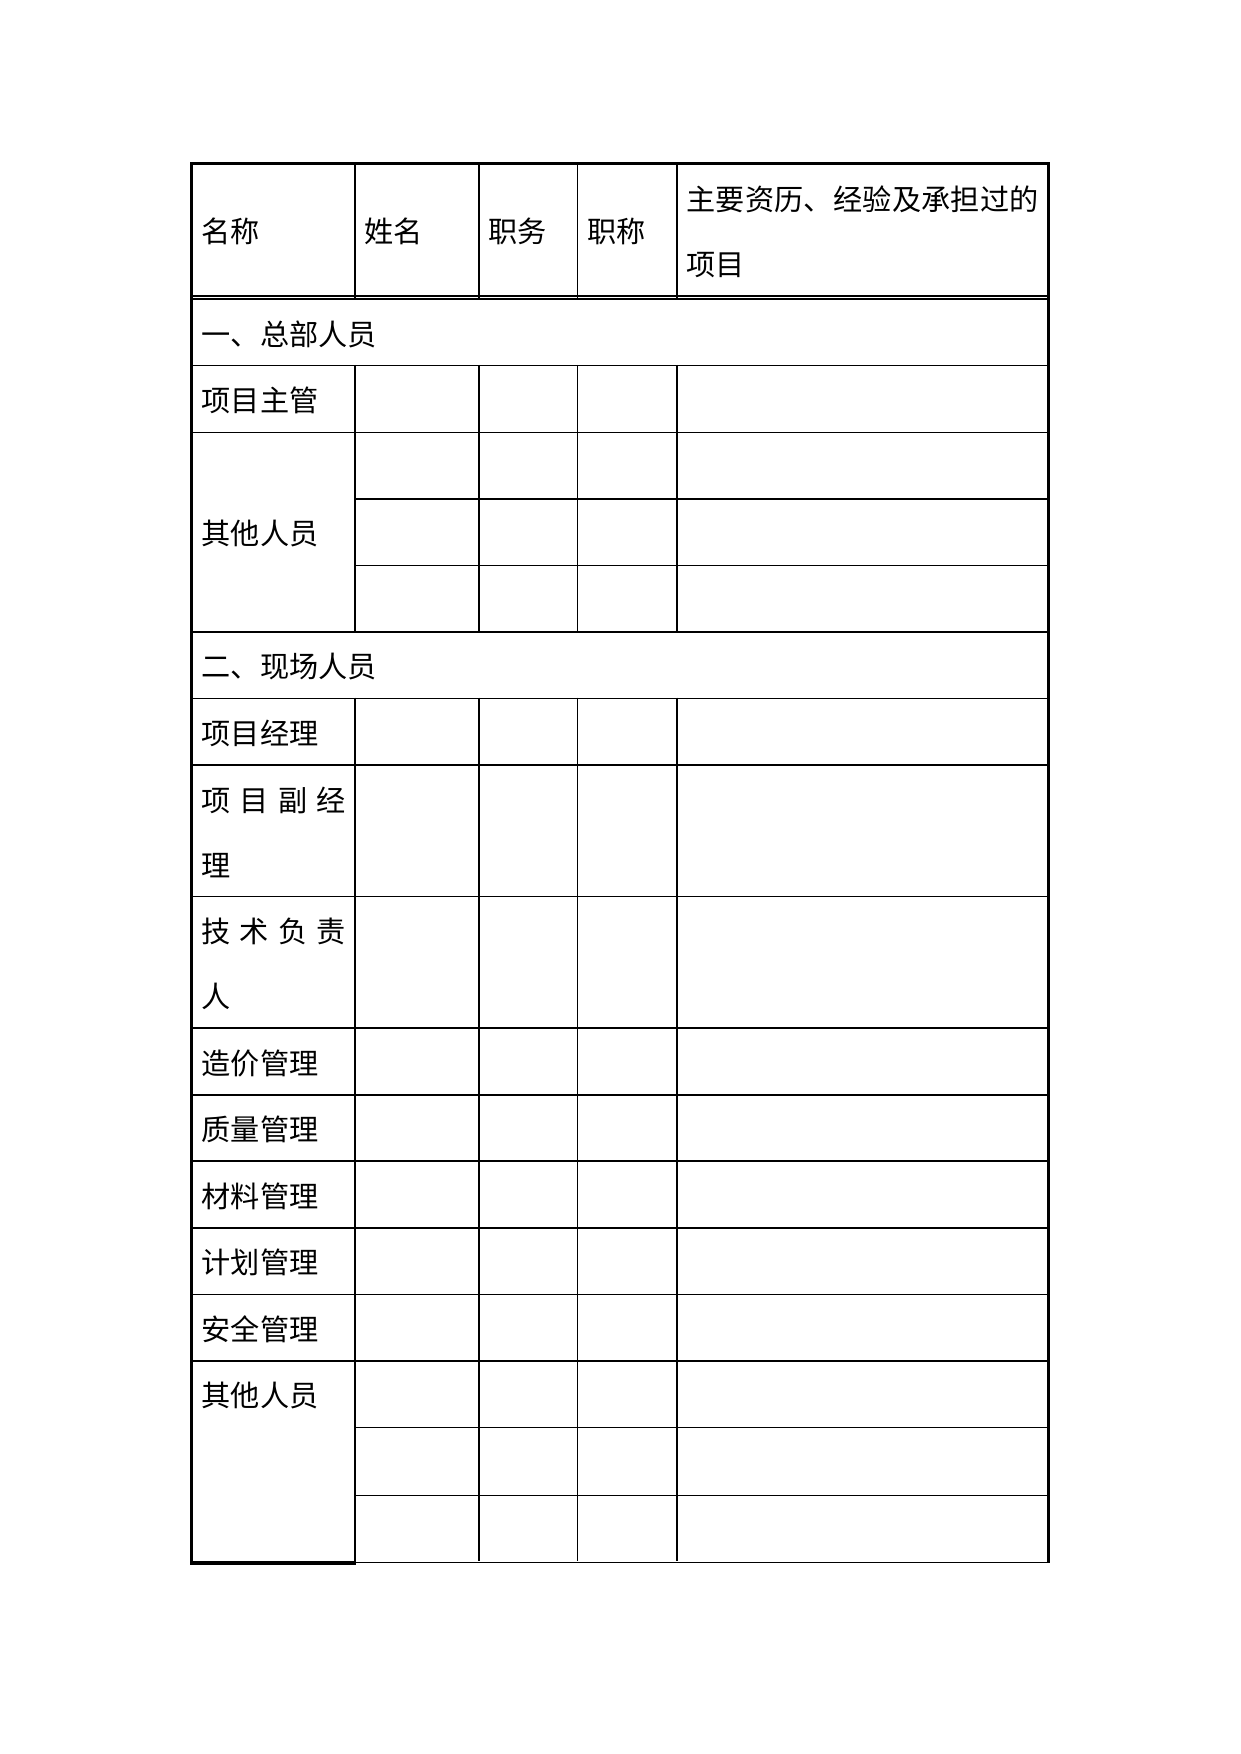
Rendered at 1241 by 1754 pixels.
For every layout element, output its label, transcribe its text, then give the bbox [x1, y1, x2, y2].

table_cell [678, 366, 1047, 431]
table_cell [678, 1295, 1047, 1360]
table_cell 安全管理 [193, 1295, 354, 1360]
table_cell 项目副经理 [193, 766, 354, 896]
table_header 名称 [193, 165, 354, 295]
table_cell [678, 1162, 1047, 1227]
table_cell [578, 366, 676, 431]
table_cell [578, 433, 676, 498]
table_cell [356, 1229, 478, 1293]
table_cell [678, 699, 1047, 764]
table_header 职称 [578, 165, 676, 295]
table_cell 其他人员 [193, 1362, 354, 1561]
table_cell [480, 1362, 577, 1427]
table_cell [678, 1428, 1047, 1495]
table_cell [356, 366, 478, 431]
table_cell [678, 1362, 1047, 1427]
table_cell [480, 1295, 577, 1360]
table_cell [678, 1229, 1047, 1293]
table_cell [356, 1029, 478, 1094]
table_cell [356, 1362, 478, 1427]
table_cell [356, 1428, 478, 1495]
table_cell [578, 897, 676, 1027]
table_cell 造价管理 [193, 1029, 354, 1094]
table_header 姓名 [356, 165, 478, 295]
table_cell [480, 1029, 577, 1094]
table_cell 一、总部人员 [193, 300, 1047, 365]
table_cell [578, 566, 676, 631]
table_cell [356, 1295, 478, 1360]
table_cell [678, 1496, 1047, 1561]
table_cell 技术负责人 [193, 897, 354, 1027]
table_cell [678, 1029, 1047, 1094]
table_cell [578, 1162, 676, 1227]
table_cell [356, 1496, 478, 1561]
table_cell [356, 766, 478, 896]
table_cell [480, 1229, 577, 1293]
table_cell [480, 766, 577, 896]
table_cell [480, 366, 577, 431]
table_cell [678, 433, 1047, 498]
table_cell 二、现场人员 [193, 633, 1047, 698]
table_cell [480, 1496, 577, 1561]
table_cell [193, 433, 354, 498]
table_cell [578, 1029, 676, 1094]
table_cell 项目主管 [193, 366, 354, 431]
table_cell [678, 566, 1047, 631]
table_cell [356, 433, 478, 498]
table_cell [578, 1295, 676, 1360]
table_cell [578, 1362, 676, 1427]
table_cell [480, 500, 577, 564]
table_cell 项目经理 [193, 699, 354, 764]
table_cell 计划管理 [193, 1229, 354, 1293]
table_header 主要资历、经验及承担过的项目 [678, 165, 1047, 295]
table_cell [578, 1096, 676, 1160]
table_cell [678, 897, 1047, 1027]
table_cell [480, 699, 577, 764]
table_cell [480, 433, 577, 498]
table_cell [678, 500, 1047, 564]
table_cell [356, 1096, 478, 1160]
table_cell 材料管理 [193, 1162, 354, 1227]
table_cell [578, 766, 676, 896]
table_cell [578, 1428, 676, 1495]
table_cell [480, 1428, 577, 1495]
table_cell [678, 766, 1047, 896]
table_cell [480, 1096, 577, 1160]
table_cell [480, 1162, 577, 1227]
table_cell [356, 897, 478, 1027]
table_cell 其他人员 [193, 498, 354, 564]
table_cell [578, 699, 676, 764]
table_cell [356, 566, 478, 631]
table_cell 质量管理 [193, 1096, 354, 1160]
table_cell [356, 1162, 478, 1227]
table_cell [480, 897, 577, 1027]
table_header 职务 [480, 165, 577, 295]
table_cell [578, 500, 676, 564]
table_cell [356, 699, 478, 764]
table_cell [578, 1229, 676, 1293]
table_cell [356, 500, 478, 564]
table_cell [193, 565, 354, 631]
table_cell [480, 566, 577, 631]
table_cell [578, 1496, 676, 1561]
table_cell [678, 1096, 1047, 1160]
